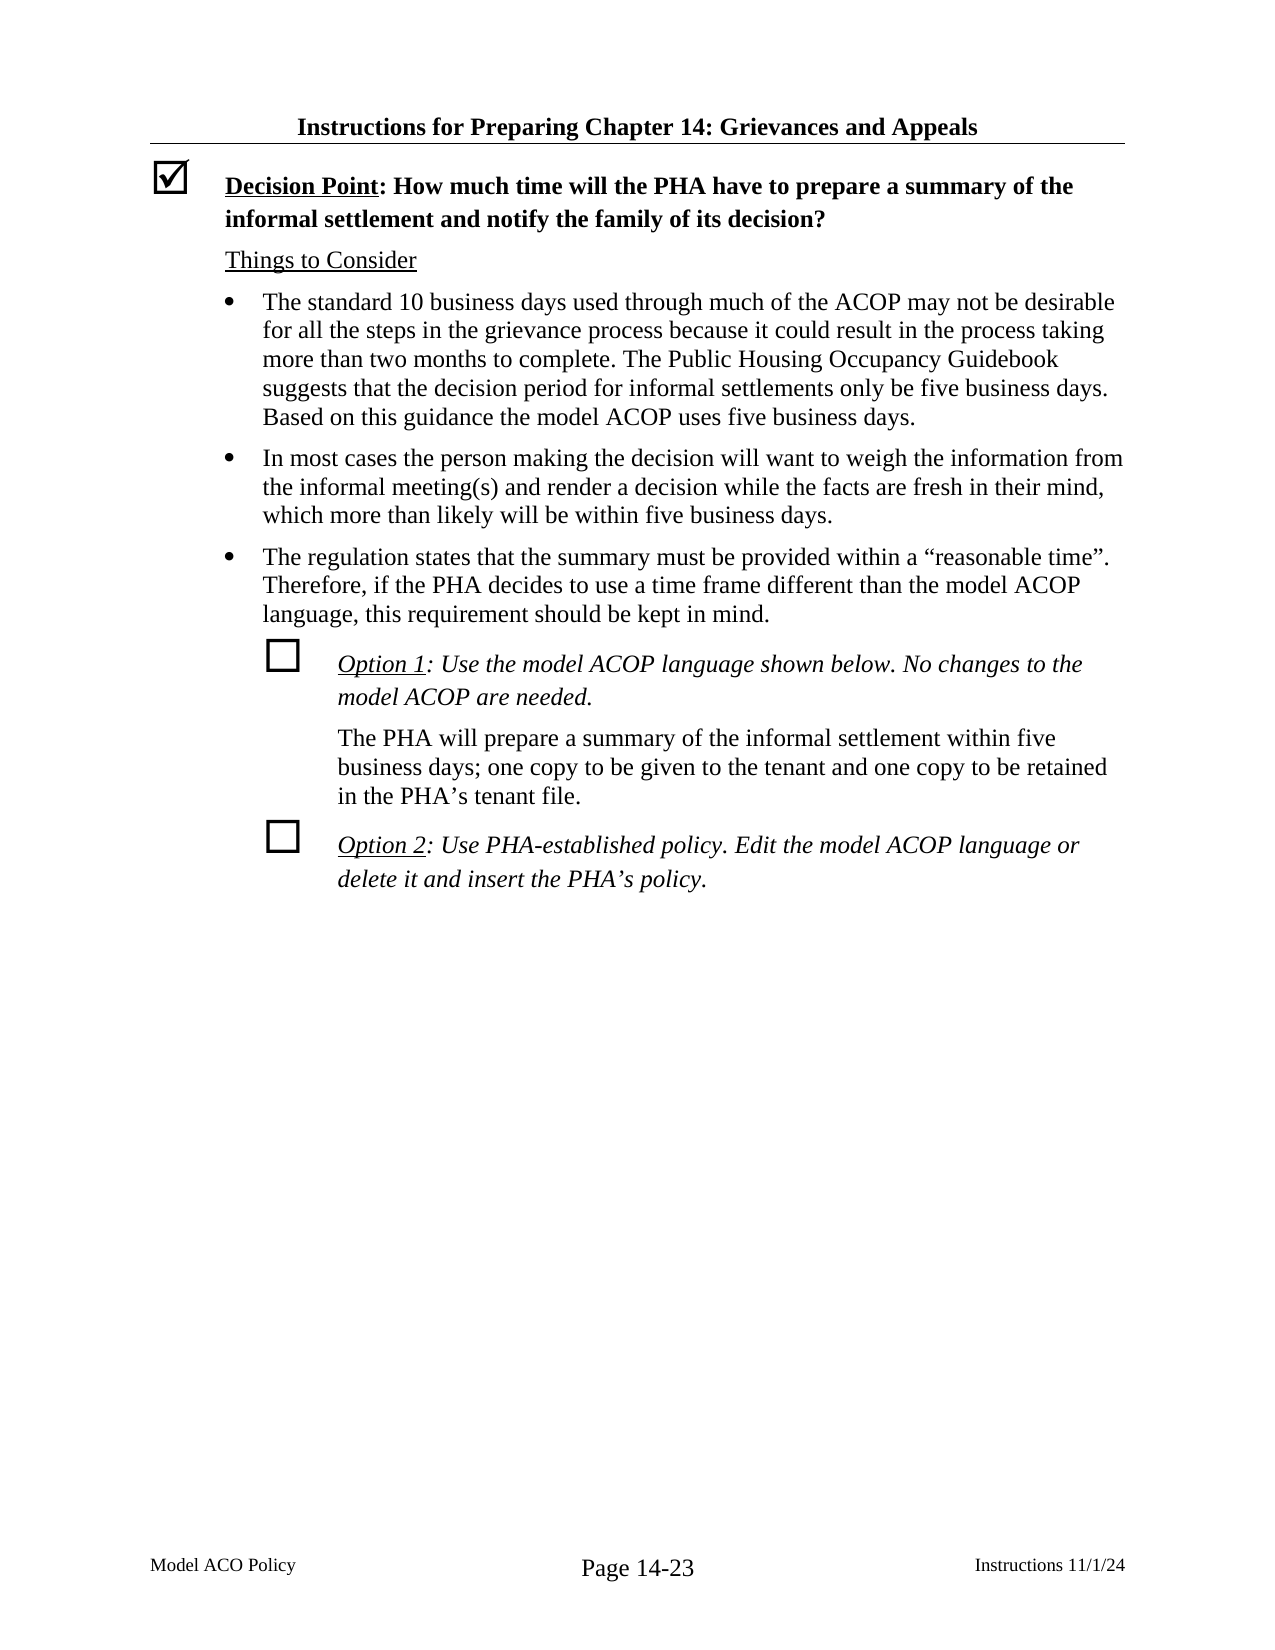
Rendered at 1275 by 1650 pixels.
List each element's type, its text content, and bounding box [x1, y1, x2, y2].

text Option 1: Use the model ACOP language shown below. No changes to the model ACOP are needed. [262, 640, 1125, 711]
list The standard 10 business days used through much of the ACOP may not be desirable for all the steps in the grievance process because it could result in the process taking more than two months to complete. The Public Housing Occupancy Guidebook suggests that the decision period for informal settlements only be five business days. Based on this guidance the model ACOP uses five business days. [225, 287, 1125, 430]
list The regulation states that the summary must be provided within a “reasonable time”. Therefore, if the PHA decides to use a time frame different than the model ACOP language, this requirement should be kept in mind. [225, 542, 1125, 628]
list In most cases the person making the decision will want to weigh the information from the informal meeting(s) and render a decision while the facts are fresh in their mind, which more than likely will be within five business days. [225, 443, 1125, 529]
text Things to Consider [225, 245, 1125, 274]
text Decision Point: How much time will the PHA have to prepare a summary of the informal settlement and notify the family of its decision? [150, 162, 1125, 233]
text The PHA will prepare a summary of the informal settlement within five business days; one copy to be given to the tenant and one copy to be retained in the PHA’s tenant file. [337, 723, 1125, 809]
text Option 2: Use PHA-established policy. Edit the model ACOP language or delete it and insert the PHA’s policy. [262, 822, 1125, 892]
